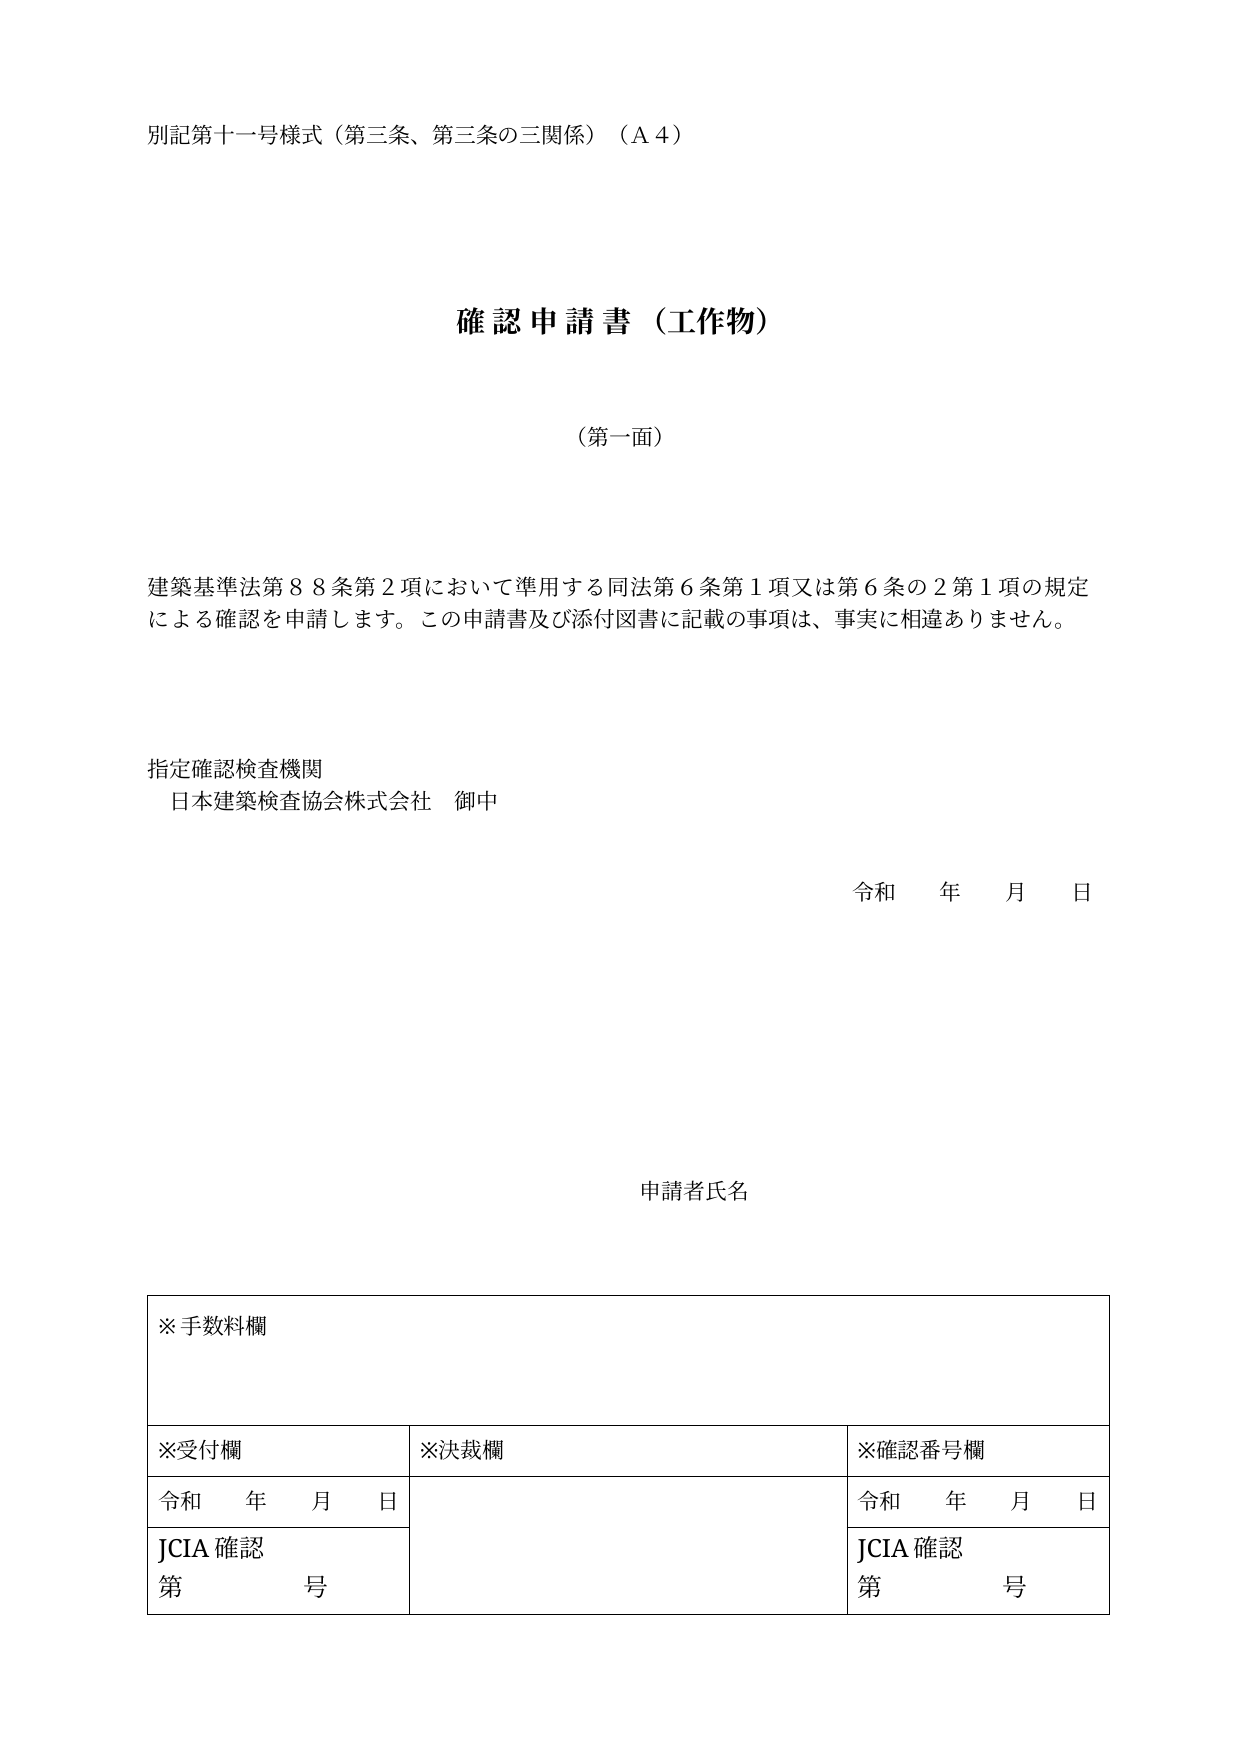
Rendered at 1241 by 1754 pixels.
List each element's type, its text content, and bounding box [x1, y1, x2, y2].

text （第一面） [148, 420, 1092, 451]
table_cell 手数料欄 [148, 1296, 1109, 1425]
table_cell [410, 1477, 847, 1614]
text 指定確認検査機関 [148, 752, 1092, 784]
text 日本建築検査協会株式会社 御中 [148, 784, 1092, 815]
text 令和 年 月 日 [148, 875, 1092, 906]
text 別記第十一号様式（第三条、第三条の三関係）（Ａ４） [148, 118, 1092, 149]
table_cell 令和 年 月 日 [148, 1477, 409, 1527]
table_header 申請者氏名 [148, 1175, 1109, 1295]
text 確 認 申 請 書 （工作物） [148, 298, 1092, 340]
table_cell 令和 年 月 日 [848, 1477, 1109, 1527]
table_cell JCIA確認 第 号 [148, 1528, 409, 1614]
table_cell ※決裁欄 [410, 1426, 847, 1476]
table_cell ※受付欄 [148, 1426, 409, 1476]
text 建築基準法第８８条第２項において準用する同法第６条第１項又は第６条の２第１項の規定による確認を申請します。この申請書及び添付図書に記載の事項は、事実に相違ありません。 [148, 570, 1092, 633]
table_cell ※確認番号欄 [848, 1426, 1109, 1476]
table_cell JCIA確認 第 号 [848, 1528, 1109, 1614]
